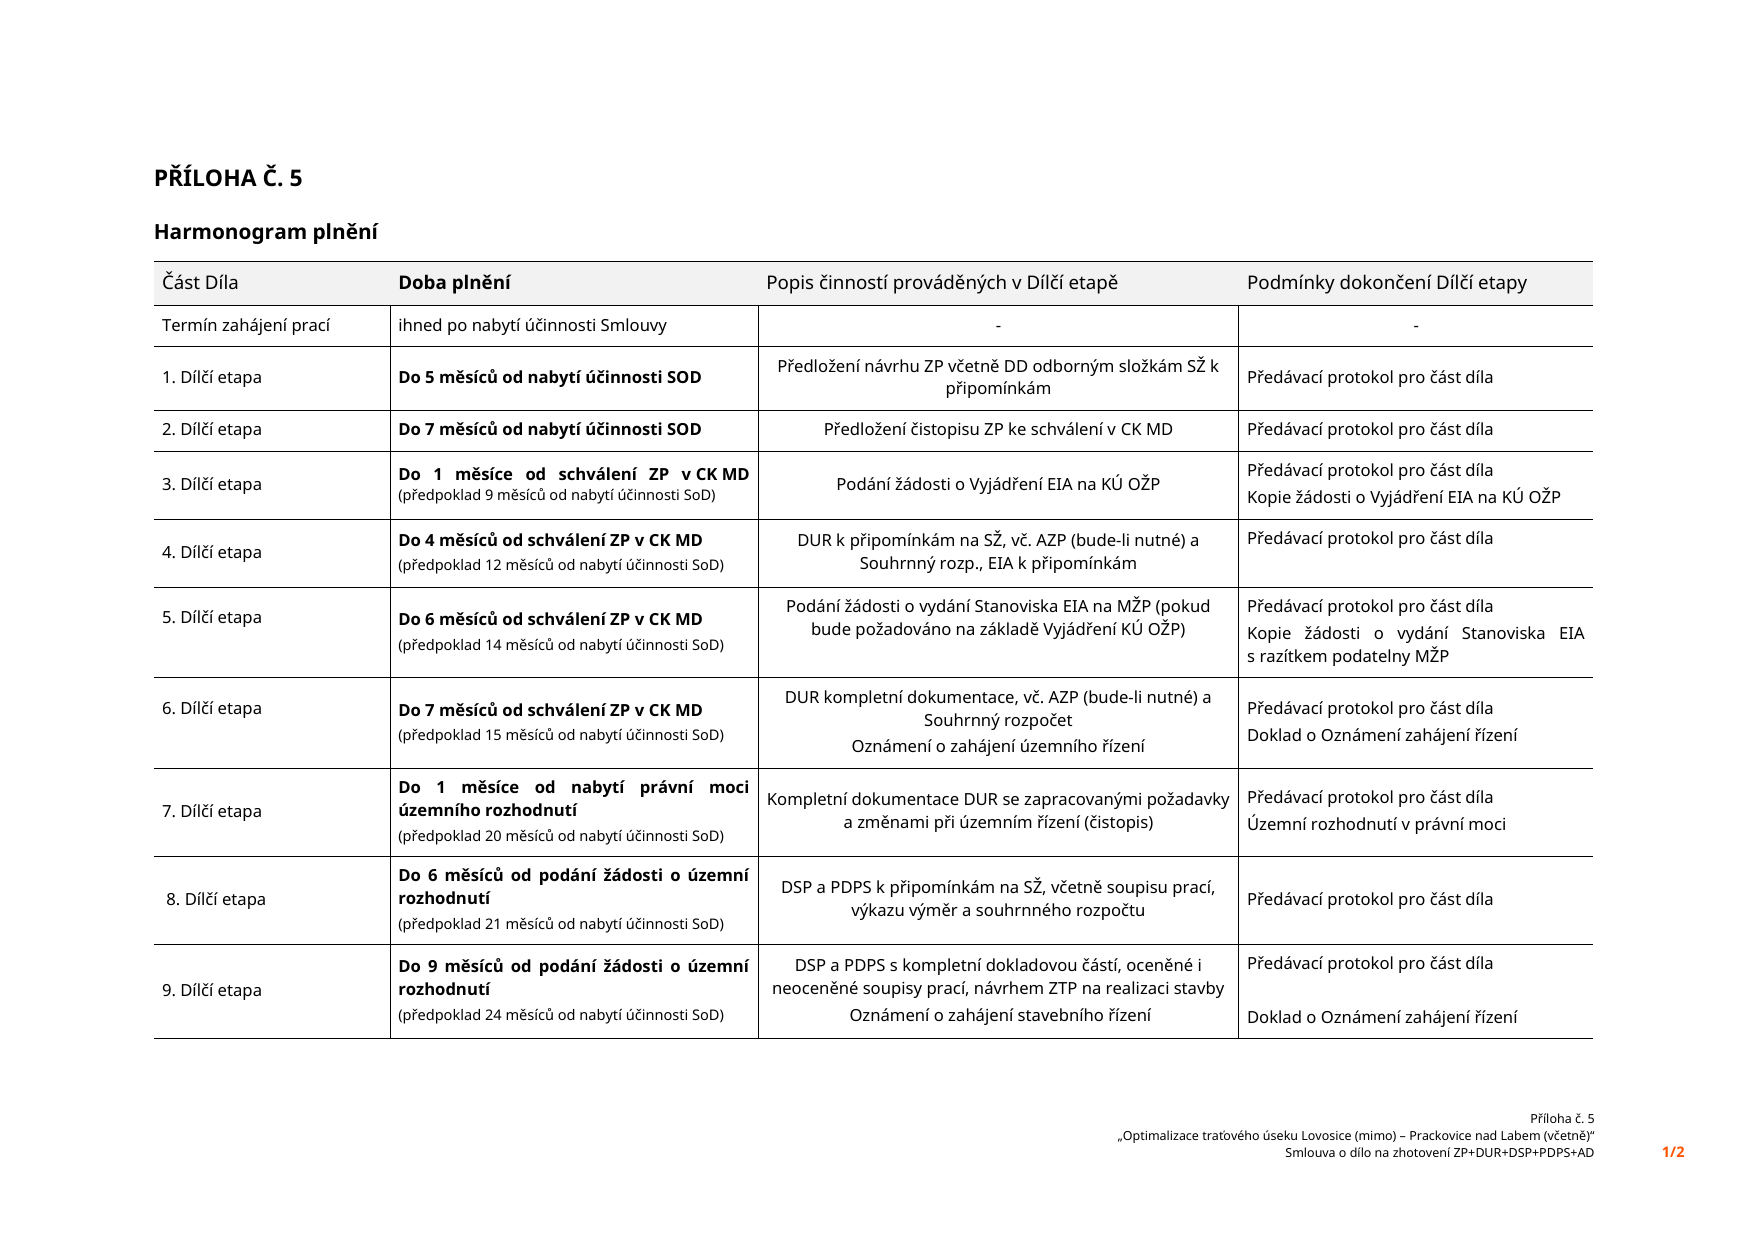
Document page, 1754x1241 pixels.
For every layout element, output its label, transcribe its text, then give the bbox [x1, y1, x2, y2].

text Harmonogram plnění [153, 217, 1642, 246]
table_cell 8. Dílčí etapa [154, 857, 390, 943]
table_cell Předávací protokol pro část díla Kopie žádosti o Vyjádření EIA na KÚ OŽP [1239, 452, 1593, 519]
table_cell Předávací protokol pro část díla [1239, 411, 1593, 451]
table_cell Do 7 měsíců od nabytí účinnosti SOD [391, 411, 758, 451]
table_cell 2. Dílčí etapa [154, 411, 390, 451]
table_cell Předávací protokol pro část díla Doklad o Oznámení zahájení řízení [1239, 945, 1593, 1038]
table_cell Kompletní dokumentace DUR se zapracovanými požadavky a změnami při územním řízení (čistopis) [759, 769, 1238, 856]
table_cell DUR k připomínkám na SŽ, vč. AZP (bude-li nutné) a Souhrnný rozp., EIA k připomínkám [759, 520, 1238, 587]
text Příloha č. 5 [153, 162, 1642, 193]
table_cell - [759, 306, 1238, 346]
table_cell Podání žádosti o vydání Stanoviska EIA na MŽP (pokud bude požadováno na základě Vyjádření KÚ OŽP) [759, 588, 1238, 677]
table_cell 3. Dílčí etapa [154, 452, 390, 519]
table_cell Do 1 měsíce od nabytí právní moci územního rozhodnutí (předpoklad 20 měsíců od nabytí účinnosti SoD) [391, 769, 758, 856]
table_cell Předávací protokol pro část díla [1239, 520, 1593, 587]
table_header Popis činností prováděných v Dílčí etapě [758, 262, 1239, 305]
table_header Doba plnění [390, 262, 758, 305]
table_header Podmínky dokončení Dílčí etapy [1239, 262, 1593, 305]
table_cell Předložení čistopisu ZP ke schválení v CK MD [759, 411, 1238, 451]
table_cell DSP a PDPS s kompletní dokladovou částí, oceněné i neoceněné soupisy prací, návrhem ZTP na realizaci stavby Oznámení o zahájení stavebního řízení [759, 945, 1238, 1038]
table_cell DSP a PDPS k připomínkám na SŽ, včetně soupisu prací, výkazu výměr a souhrnného rozpočtu [759, 857, 1238, 943]
table_cell 6. Dílčí etapa [154, 678, 390, 768]
table_cell Do 4 měsíců od schválení ZP v CK MD (předpoklad 12 měsíců od nabytí účinnosti SoD) [391, 520, 758, 587]
table_cell 5. Dílčí etapa [154, 588, 390, 677]
table_cell Podání žádosti o Vyjádření EIA na KÚ OŽP [759, 452, 1238, 519]
table_cell Do 6 měsíců od schválení ZP v CK MD (předpoklad 14 měsíců od nabytí účinnosti SoD) [391, 588, 758, 677]
table_cell DUR kompletní dokumentace, vč. AZP (bude-li nutné) a Souhrnný rozpočet Oznámení o zahájení územního řízení [759, 678, 1238, 768]
table_cell Předávací protokol pro část díla [1239, 347, 1593, 410]
table_cell Předávací protokol pro část díla Kopie žádosti o vydání Stanoviska EIA s razítkem podatelny MŽP [1239, 588, 1593, 677]
table_cell Do 9 měsíců od podání žádosti o územní rozhodnutí (předpoklad 24 měsíců od nabytí účinnosti SoD) [391, 945, 758, 1038]
table_header Část Díla [154, 262, 390, 305]
table_cell Předávací protokol pro část díla Doklad o Oznámení zahájení řízení [1239, 678, 1593, 768]
table_cell Do 6 měsíců od podání žádosti o územní rozhodnutí (předpoklad 21 měsíců od nabytí účinnosti SoD) [391, 857, 758, 943]
table_cell Termín zahájení prací [154, 306, 390, 346]
table_cell Předávací protokol pro část díla Územní rozhodnutí v právní moci [1239, 769, 1593, 856]
table_cell 4. Dílčí etapa [154, 520, 390, 587]
table_cell ihned po nabytí účinnosti Smlouvy [391, 306, 758, 346]
table_cell 1. Dílčí etapa [154, 347, 390, 410]
table_cell Do 5 měsíců od nabytí účinnosti SOD [391, 347, 758, 410]
table_cell Do 1 měsíce od schválení ZP v CK MD (předpoklad 9 měsíců od nabytí účinnosti SoD) [391, 452, 758, 519]
table_cell Předávací protokol pro část díla [1239, 857, 1593, 943]
table_cell Předložení návrhu ZP včetně DD odborným složkám SŽ k připomínkám [759, 347, 1238, 410]
table_cell - [1239, 306, 1593, 346]
table_cell 7. Dílčí etapa [154, 769, 390, 856]
table_cell 9. Dílčí etapa [154, 945, 390, 1038]
table_cell Do 7 měsíců od schválení ZP v CK MD (předpoklad 15 měsíců od nabytí účinnosti SoD) [391, 678, 758, 768]
